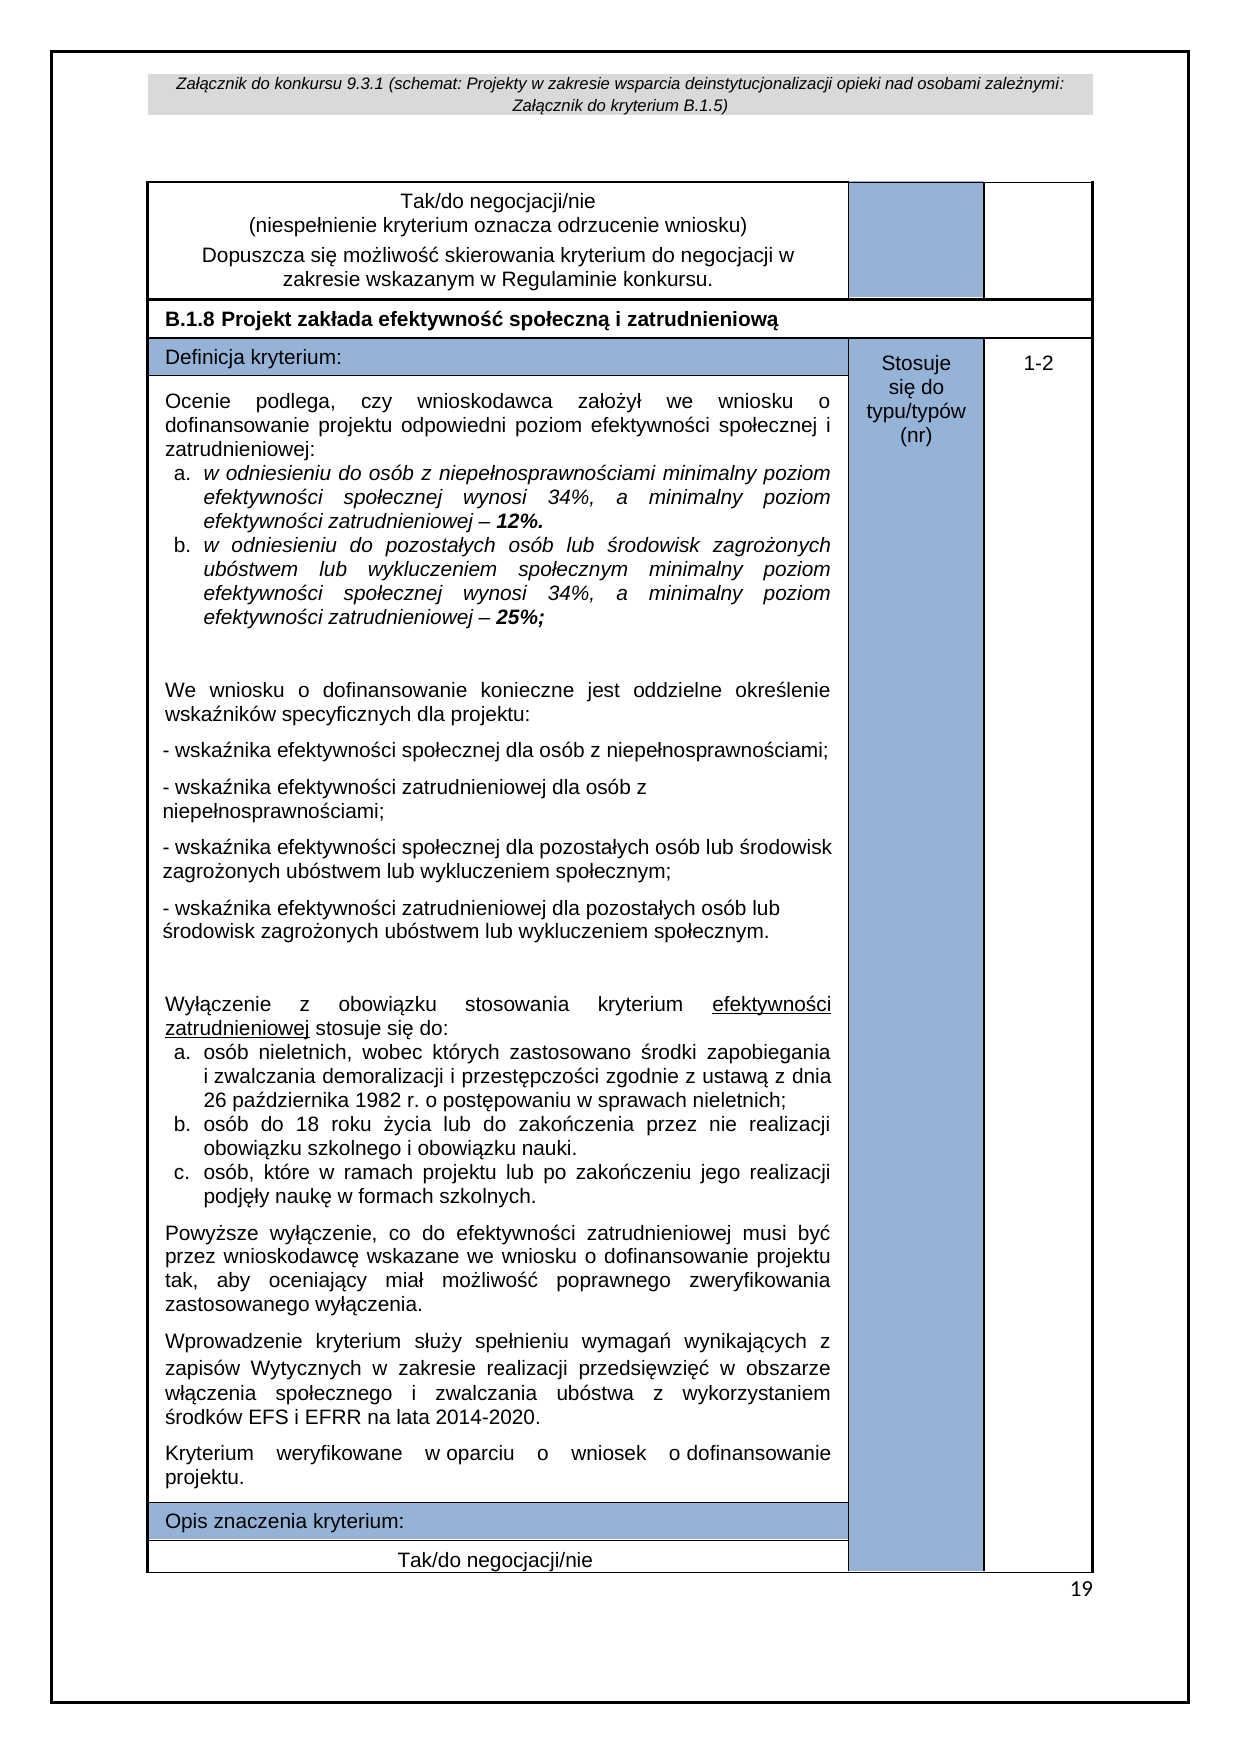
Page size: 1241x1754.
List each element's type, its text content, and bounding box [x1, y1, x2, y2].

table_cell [149, 1541, 848, 1571]
table_cell Definicja kryterium: [149, 339, 848, 375]
table_cell 1-2 [985, 339, 1091, 1571]
table_cell Tak/do negocjacji/nie (niespełnienie kryterium oznacza odrzucenie wniosku) Dopuszcza się możliwość skierowania kryterium do negocjacji w zakresie wskazanym w Regulaminie konkursu. [149, 183, 848, 297]
table_cell Stosuje się do typu/typów (nr) [849, 339, 983, 1571]
table_cell B.1.8 Projekt zakłada efektywność społeczną i zatrudnieniową [149, 301, 1091, 337]
table_cell Ocenie podlega, czy wnioskodawca założył we wniosku o dofinansowanie projektu odpowiedni poziom efektywności społecznej i zatrudnieniowej: w odniesieniu do osób z niepełnosprawnościami minimalny poziom efektywności społecznej wynosi 34%, a minimalny poziom efektywności zatrudnieniowej – 12%. w odniesieniu do pozostałych osób lub środowisk zagrożonych ubóstwem lub wykluczeniem społecznym minimalny poziom efektywności społecznej wynosi 34%, a minimalny poziom efektywności zatrudnieniowej – 25%; We wniosku o dofinansowanie konieczne jest oddzielne określenie wskaźników specyficznych dla projektu: - wskaźnika efektywności społecznej dla osób z niepełnosprawnościami; - wskaźnika efektywności zatrudnieniowej dla osób z niepełnosprawnościami; - wskaźnika efektywności społecznej dla pozostałych osób lub środowisk zagrożonych ubóstwem lub wykluczeniem społecznym; - wskaźnika efektywności zatrudnieniowej dla pozostałych osób lub środowisk zagrożonych ubóstwem lub wykluczeniem społecznym. Wyłączenie z obowiązku stosowania kryterium efektywności zatrudnieniowej stosuje się do: osób nieletnich, wobec których zastosowano środki zapobiegania i zwalczania demoralizacji i przestępczości zgodnie z ustawą z dnia 26 października 1982 r. o postępowaniu w sprawach nieletnich; osób do 18 roku życia lub do zakończenia przez nie realizacji obowiązku szkolnego i obowiązku nauki. osób, które w ramach projektu lub po zakończeniu jego realizacji podjęły naukę w formach szkolnych. Powyższe wyłączenie, co do efektywności zatrudnieniowej musi być przez wnioskodawcę wskazane we wniosku o dofinansowanie projektu tak, aby oceniający miał możliwość poprawnego zweryfikowania zastosowanego wyłączenia. Wprowadzenie kryterium służy spełnieniu wymagań wynikających z zapisów Wytycznych w zakresie realizacji przedsięwzięć w obszarze włączenia społecznego i zwalczania ubóstwa z wykorzystaniem środków EFS i EFRR na lata 2014-2020. Kryterium weryfikowane w oparciu o wniosek o dofinansowanie projektu. [149, 376, 848, 1502]
table_cell Opis znaczenia kryterium: [149, 1503, 848, 1539]
